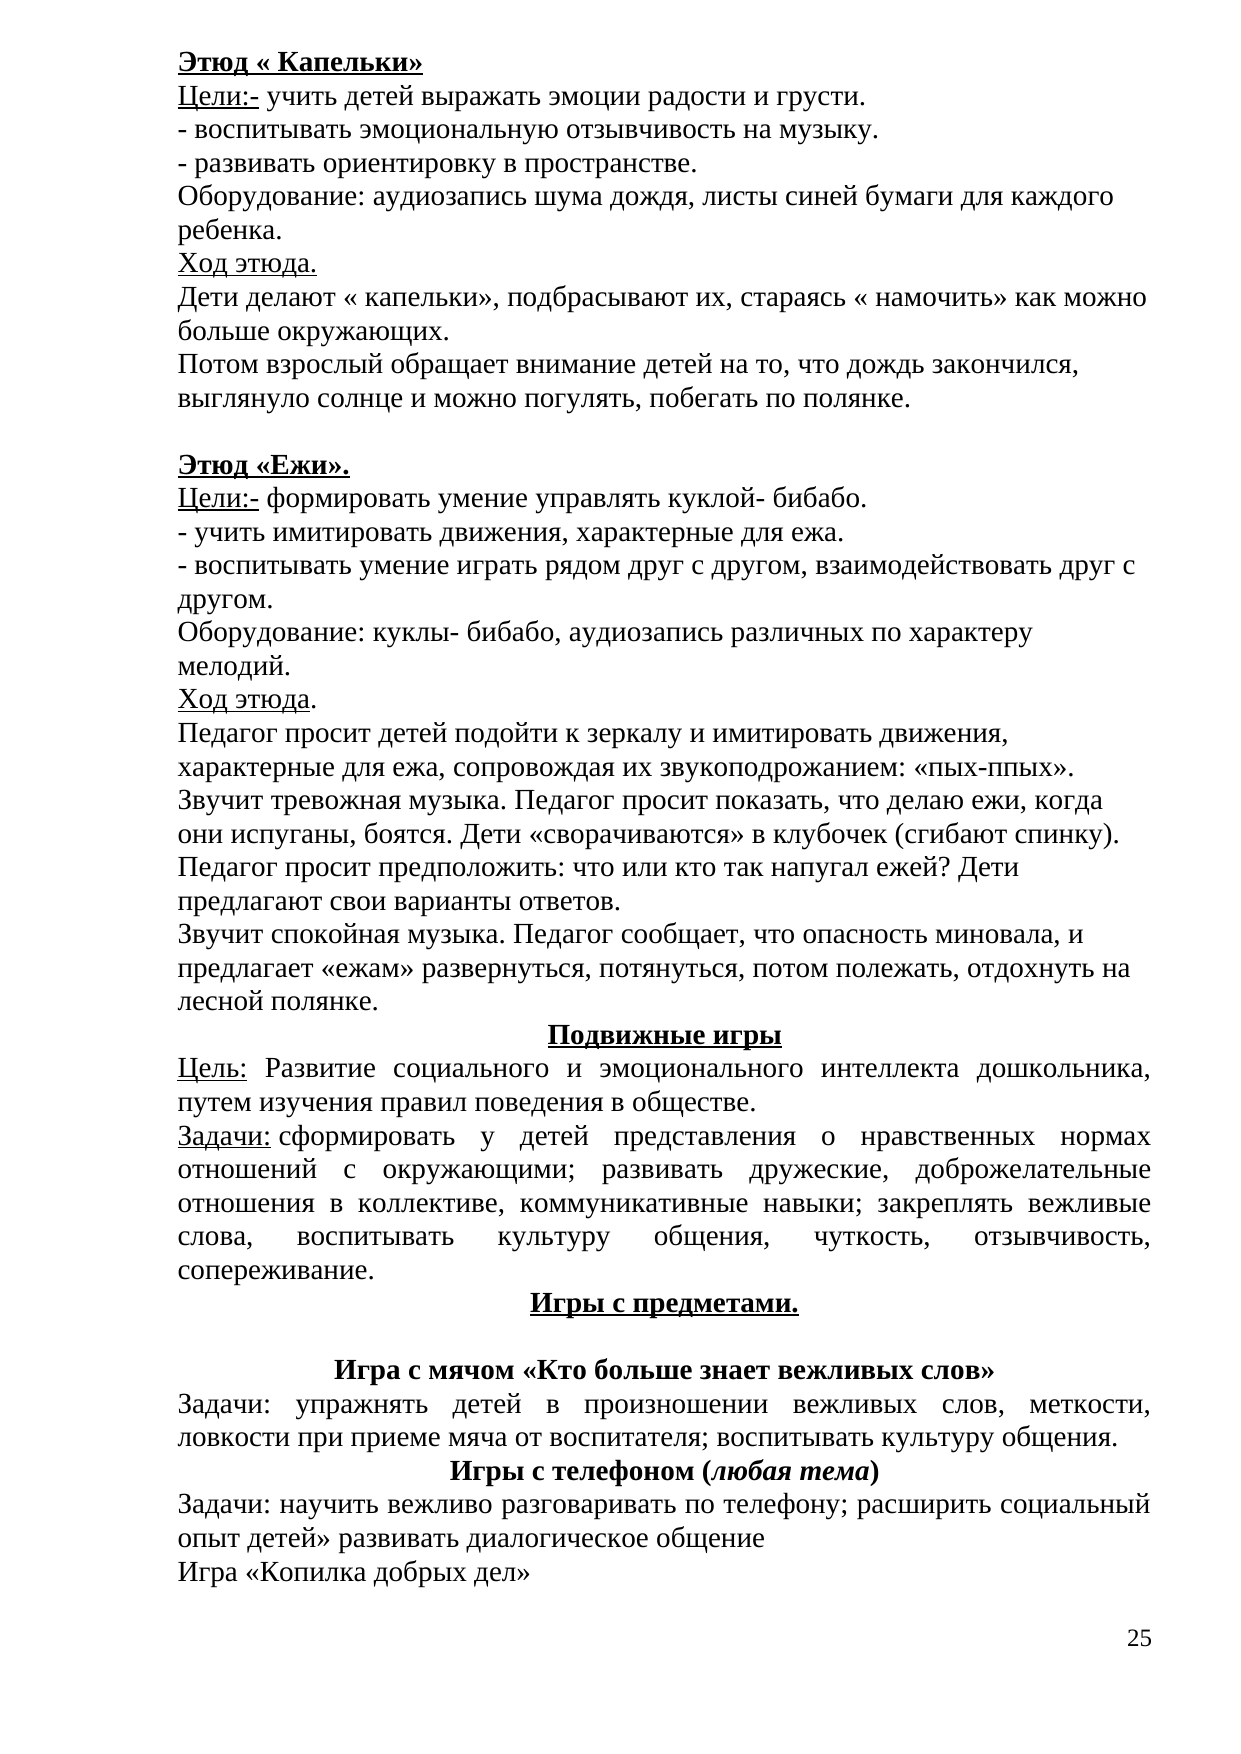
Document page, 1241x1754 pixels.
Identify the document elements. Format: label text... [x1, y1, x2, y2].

text Игры с телефоном (любая тема) [177, 1453, 1152, 1487]
text - развивать ориентировку в пространстве. [177, 145, 1152, 178]
text Потом взрослый обращает внимание детей на то, что дождь закончился, выглянуло солнце и можно погулять, побегать по полянке. [177, 346, 1152, 413]
text Подвижные игры [177, 1017, 1152, 1051]
text Оборудование: аудиозапись шума дождя, листы синей бумаги для каждого ребенка. [177, 178, 1152, 246]
text - учить имитировать движения, характерные для ежа. [177, 514, 1152, 547]
text Цели:- формировать умение управлять куклой- бибабо. [177, 480, 1152, 514]
text Задачи: упражнять детей в произношении вежливых слов, меткости, ловкости при приеме мяча от воспитателя; воспитывать культуру общения. [177, 1386, 1152, 1453]
text Цель: Развитие социального и эмоционального интеллекта дошкольника, путем изучения правил поведения в обществе. [177, 1051, 1152, 1118]
text Задачи: сформировать у детей представления о нравственных нормах отношений с окружающими; развивать дружеские, доброжелательные отношения в коллективе, коммуникативные навыки; закреплять вежливые слова, воспитывать культуру общения, чуткость, отзывчивость, сопереживание. [177, 1118, 1152, 1285]
text - воспитывать эмоциональную отзывчивость на музыку. [177, 111, 1152, 145]
text Педагог просит детей подойти к зеркалу и имитировать движения, характерные для ежа, сопровождая их звукоподрожанием: «пых-ппых». [177, 715, 1152, 782]
text Звучит спокойная музыка. Педагог сообщает, что опасность миновала, и предлагает «ежам» развернуться, потянуться, потом полежать, отдохнуть на лесной полянке. [177, 916, 1152, 1017]
text Этюд « Капельки» [177, 44, 1152, 78]
text Игра «Копилка добрых дел» [177, 1554, 1152, 1587]
text Оборудование: куклы- бибабо, аудиозапись различных по характеру мелодий. [177, 614, 1152, 682]
text Игры с предметами. [177, 1285, 1152, 1319]
text Цели:- учить детей выражать эмоции радости и грусти. [177, 78, 1152, 111]
text Игра с мячом «Кто больше знает вежливых слов» [177, 1352, 1152, 1386]
text Дети делают « капельки», подбрасывают их, стараясь « намочить» как можно больше окружающих. [177, 279, 1152, 346]
text Ход этюда. [177, 682, 1152, 715]
text Этюд «Ежи». [177, 447, 1152, 480]
text - воспитывать умение играть рядом друг с другом, взаимодействовать друг с другом. [177, 547, 1152, 614]
text Ход этюда. [177, 246, 1152, 279]
text Задачи: научить вежливо разговаривать по телефону; расширить социальный опыт детей» развивать диалогическое общение [177, 1487, 1152, 1554]
text Звучит тревожная музыка. Педагог просит показать, что делаю ежи, когда они испуганы, боятся. Дети «сворачиваются» в клубочек (сгибают спинку). Педагог просит предположить: что или кто так напугал ежей? Дети предлагают свои варианты ответов. [177, 782, 1152, 916]
